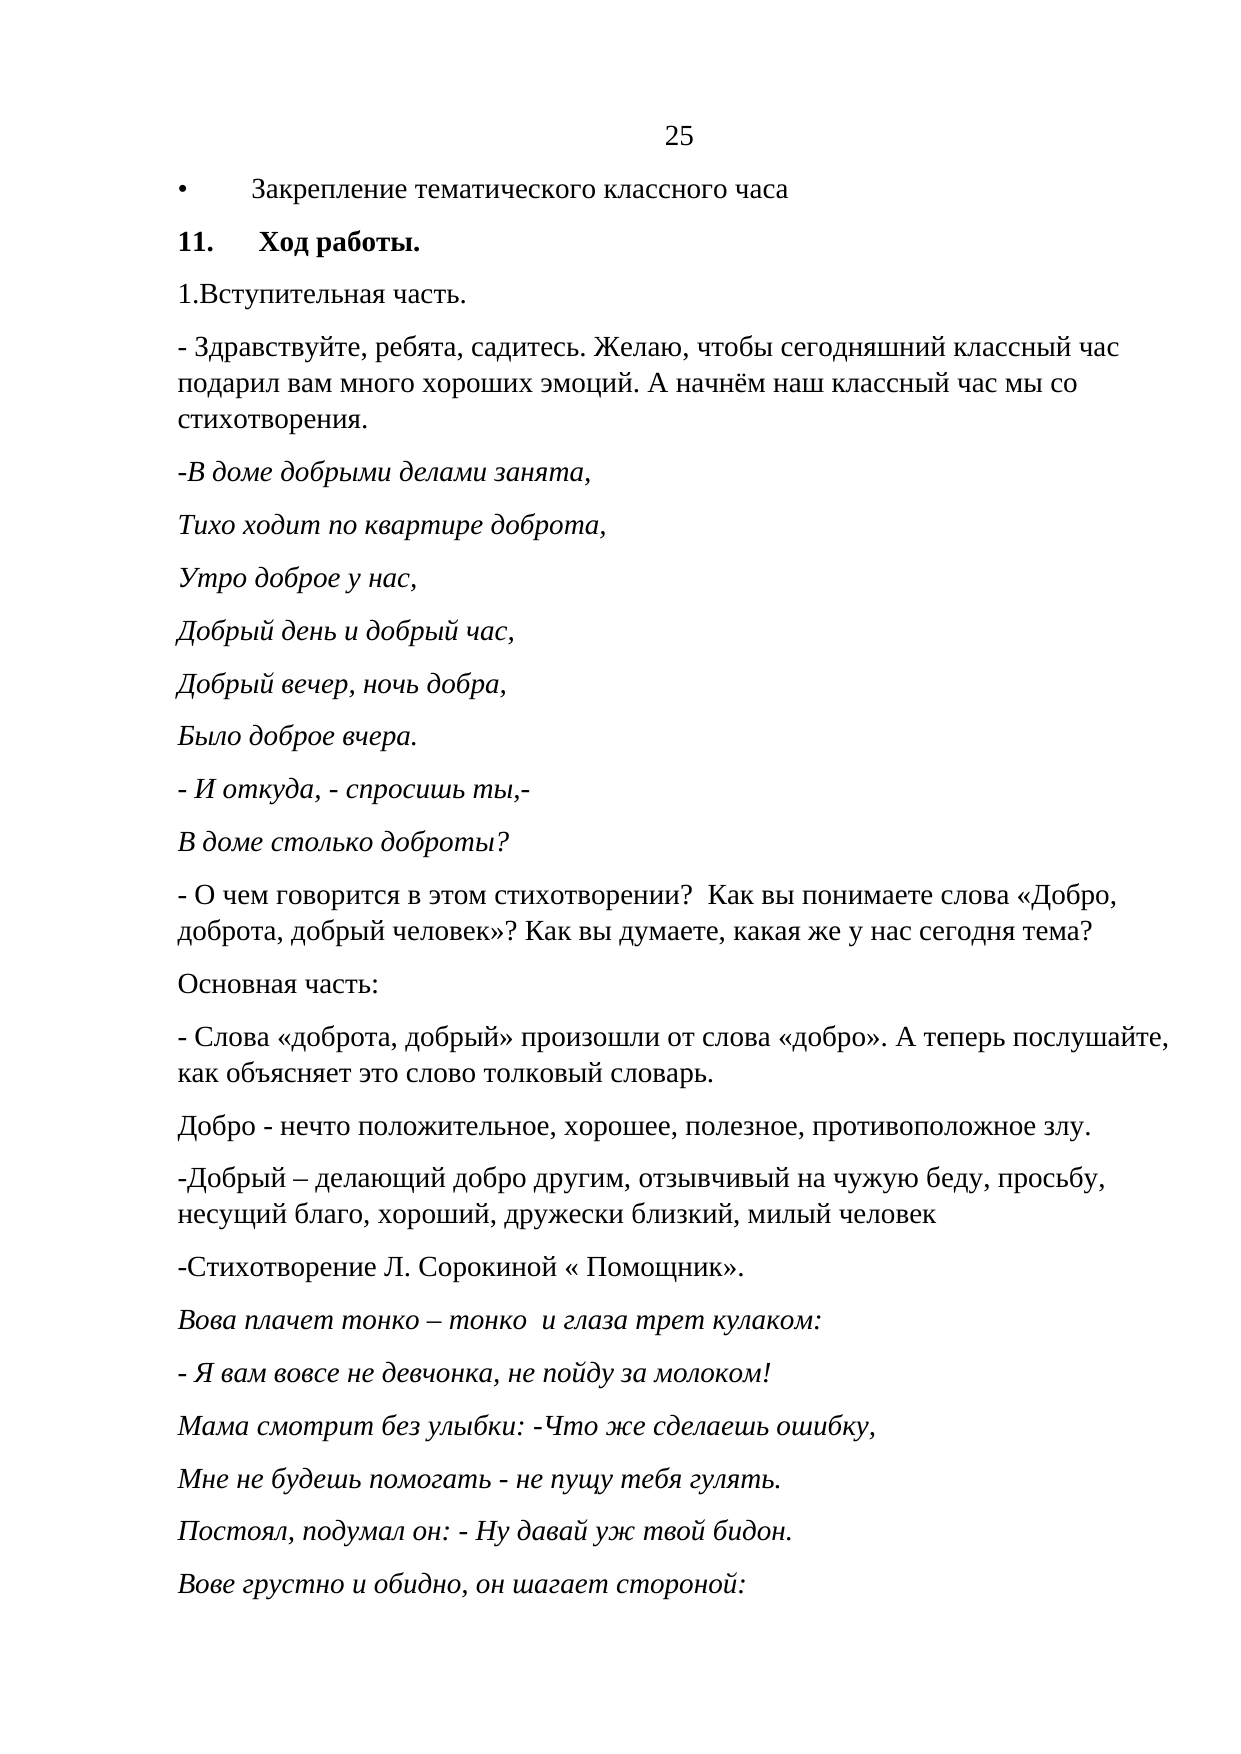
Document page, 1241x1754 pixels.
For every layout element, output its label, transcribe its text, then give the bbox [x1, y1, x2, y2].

text 11. Ход работы. [177, 224, 1181, 257]
text -В доме добрыми делами занята, [177, 454, 1181, 488]
text - Я вам вовсе не девчонка, не пойду за молоком! [177, 1355, 1181, 1389]
text • Закрепление тематического классного часа [177, 171, 1181, 204]
text -Добрый – делающий добро другим, отзывчивый на чужую беду, просьбу, несущий благо, хороший, дружески близкий, милый человек [177, 1161, 1181, 1230]
text Основная часть: [177, 966, 1181, 999]
text Добрый день и добрый час, [177, 613, 1181, 646]
text Тихо ходит по квартире доброта, [177, 507, 1181, 541]
text 1.Вступительная часть. [177, 277, 1181, 310]
text Утро доброе у нас, [177, 560, 1181, 594]
text Было доброе вчера. [177, 718, 1181, 752]
text - Здравствуйте, ребята, садитесь. Желаю, чтобы сегодняшний классный час подарил вам много хороших эмоций. А начнём наш классный час мы со стихотворения. [177, 329, 1181, 435]
text Постоял, подумал он: - Ну давай уж твой бидон. [177, 1513, 1181, 1547]
text В доме столько доброты? [177, 824, 1181, 858]
text Мама смотрит без улыбки: -Что же сделаешь ошибку, [177, 1408, 1181, 1441]
text Мне не будешь помогать - не пущу тебя гулять. [177, 1461, 1181, 1494]
text - И откуда, - спросишь ты,- [177, 771, 1181, 805]
text Вове грустно и обидно, он шагает стороной: [177, 1566, 1181, 1600]
text - О чем говорится в этом стихотворении? Как вы понимаете слова «Добро, доброта, добрый человек»? Как вы думаете, какая же у нас сегодня тема? [177, 877, 1181, 947]
text Вова плачет тонко – тонко и глаза трет кулаком: [177, 1302, 1181, 1336]
text - Слова «доброта, добрый» произошли от слова «добро». А теперь послушайте, как объясняет это слово толковый словарь. [177, 1019, 1181, 1088]
text 25 [177, 118, 1181, 152]
text Добрый вечер, ночь добра, [177, 666, 1181, 699]
text Добро - нечто положительное, хорошее, полезное, противоположное злу. [177, 1108, 1181, 1141]
text -Стихотворение Л. Сорокиной « Помощник». [177, 1249, 1181, 1283]
